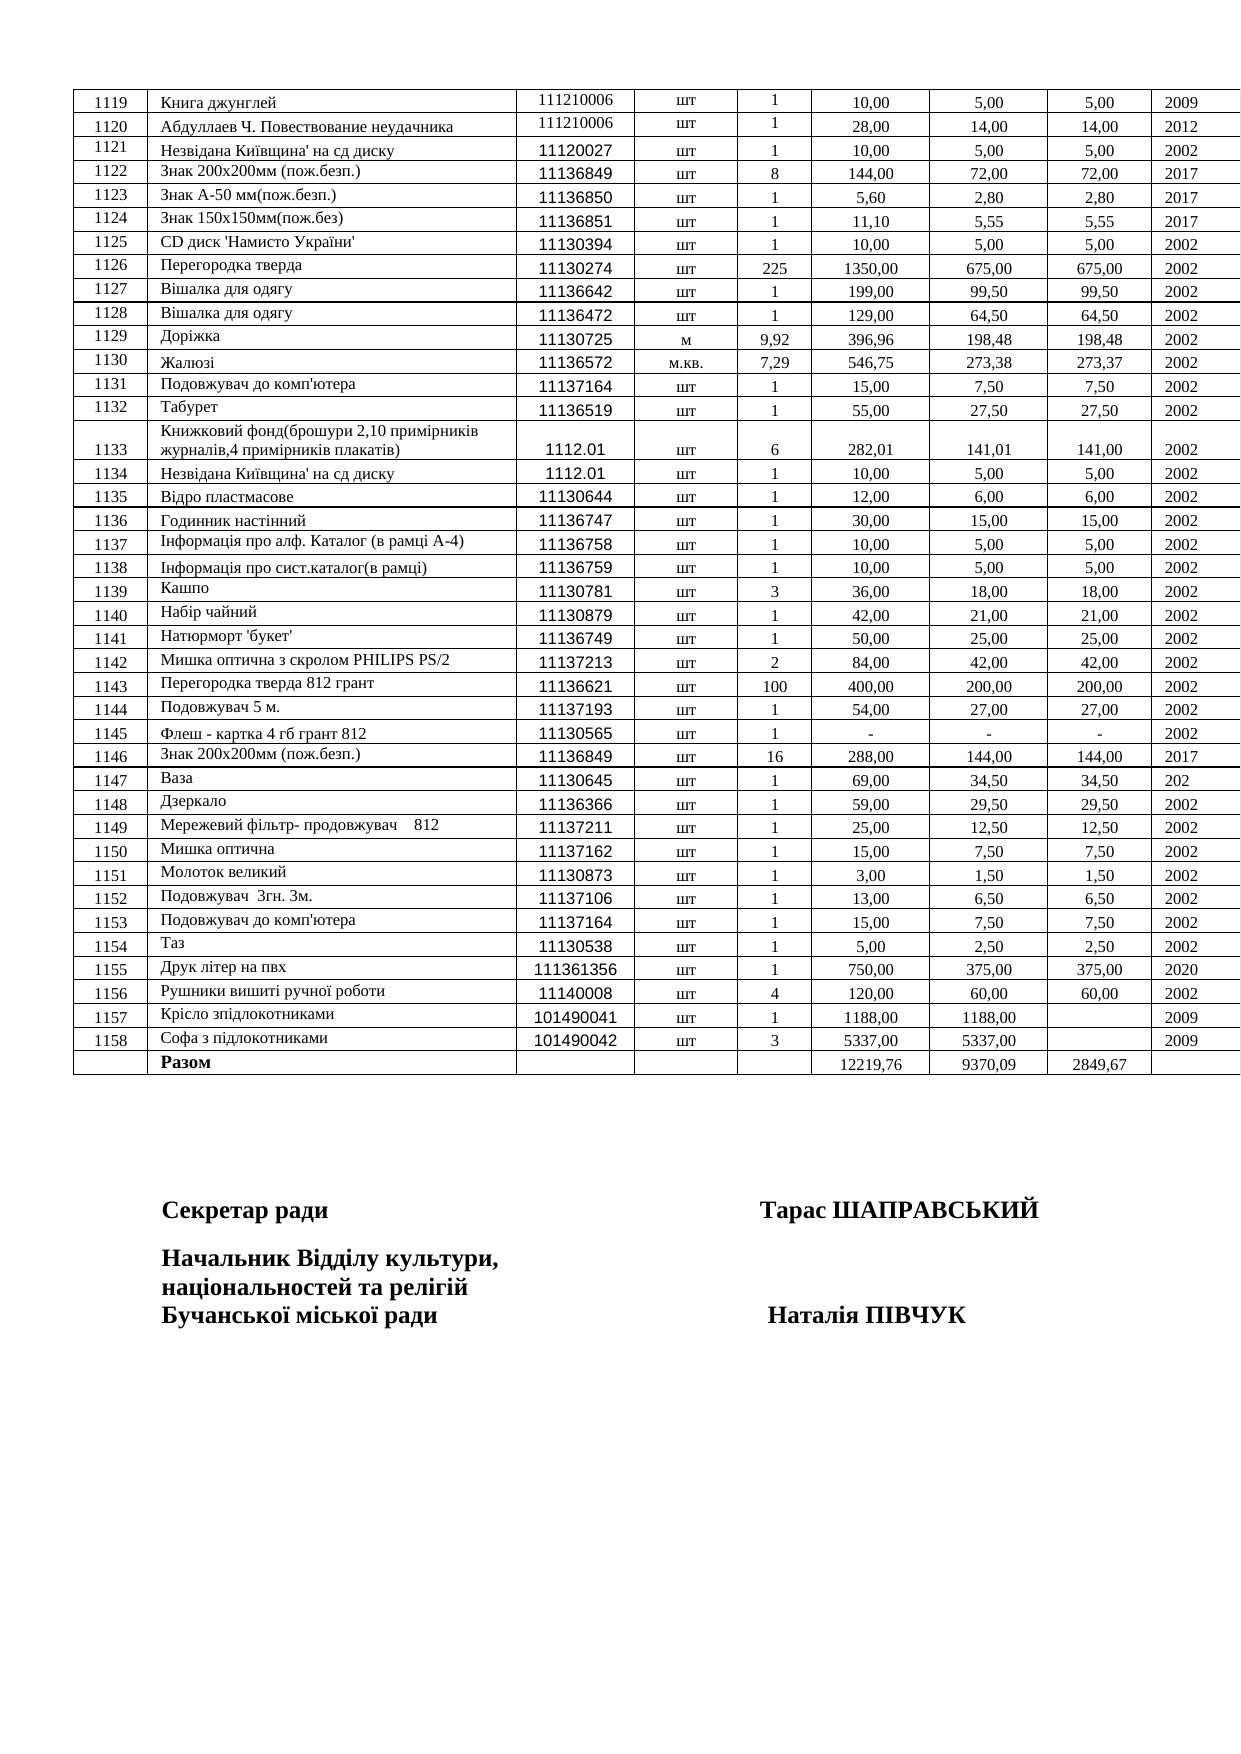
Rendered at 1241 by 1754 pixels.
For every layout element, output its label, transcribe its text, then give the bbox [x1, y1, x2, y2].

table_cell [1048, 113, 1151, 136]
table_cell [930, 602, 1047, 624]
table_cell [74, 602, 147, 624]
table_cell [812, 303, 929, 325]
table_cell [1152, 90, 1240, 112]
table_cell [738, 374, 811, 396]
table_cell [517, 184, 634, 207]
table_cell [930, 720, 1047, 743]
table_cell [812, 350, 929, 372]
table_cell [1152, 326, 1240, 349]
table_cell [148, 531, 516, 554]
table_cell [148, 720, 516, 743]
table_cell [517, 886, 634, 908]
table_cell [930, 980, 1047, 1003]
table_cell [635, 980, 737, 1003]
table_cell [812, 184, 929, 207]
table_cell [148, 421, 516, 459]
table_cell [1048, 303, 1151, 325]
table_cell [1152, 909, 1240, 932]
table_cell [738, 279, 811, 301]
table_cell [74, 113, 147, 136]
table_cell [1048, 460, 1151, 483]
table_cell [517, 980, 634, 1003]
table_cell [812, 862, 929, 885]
text Секретар ради Тарас ШАПРАВСЬКИЙ [74, 1195, 1122, 1224]
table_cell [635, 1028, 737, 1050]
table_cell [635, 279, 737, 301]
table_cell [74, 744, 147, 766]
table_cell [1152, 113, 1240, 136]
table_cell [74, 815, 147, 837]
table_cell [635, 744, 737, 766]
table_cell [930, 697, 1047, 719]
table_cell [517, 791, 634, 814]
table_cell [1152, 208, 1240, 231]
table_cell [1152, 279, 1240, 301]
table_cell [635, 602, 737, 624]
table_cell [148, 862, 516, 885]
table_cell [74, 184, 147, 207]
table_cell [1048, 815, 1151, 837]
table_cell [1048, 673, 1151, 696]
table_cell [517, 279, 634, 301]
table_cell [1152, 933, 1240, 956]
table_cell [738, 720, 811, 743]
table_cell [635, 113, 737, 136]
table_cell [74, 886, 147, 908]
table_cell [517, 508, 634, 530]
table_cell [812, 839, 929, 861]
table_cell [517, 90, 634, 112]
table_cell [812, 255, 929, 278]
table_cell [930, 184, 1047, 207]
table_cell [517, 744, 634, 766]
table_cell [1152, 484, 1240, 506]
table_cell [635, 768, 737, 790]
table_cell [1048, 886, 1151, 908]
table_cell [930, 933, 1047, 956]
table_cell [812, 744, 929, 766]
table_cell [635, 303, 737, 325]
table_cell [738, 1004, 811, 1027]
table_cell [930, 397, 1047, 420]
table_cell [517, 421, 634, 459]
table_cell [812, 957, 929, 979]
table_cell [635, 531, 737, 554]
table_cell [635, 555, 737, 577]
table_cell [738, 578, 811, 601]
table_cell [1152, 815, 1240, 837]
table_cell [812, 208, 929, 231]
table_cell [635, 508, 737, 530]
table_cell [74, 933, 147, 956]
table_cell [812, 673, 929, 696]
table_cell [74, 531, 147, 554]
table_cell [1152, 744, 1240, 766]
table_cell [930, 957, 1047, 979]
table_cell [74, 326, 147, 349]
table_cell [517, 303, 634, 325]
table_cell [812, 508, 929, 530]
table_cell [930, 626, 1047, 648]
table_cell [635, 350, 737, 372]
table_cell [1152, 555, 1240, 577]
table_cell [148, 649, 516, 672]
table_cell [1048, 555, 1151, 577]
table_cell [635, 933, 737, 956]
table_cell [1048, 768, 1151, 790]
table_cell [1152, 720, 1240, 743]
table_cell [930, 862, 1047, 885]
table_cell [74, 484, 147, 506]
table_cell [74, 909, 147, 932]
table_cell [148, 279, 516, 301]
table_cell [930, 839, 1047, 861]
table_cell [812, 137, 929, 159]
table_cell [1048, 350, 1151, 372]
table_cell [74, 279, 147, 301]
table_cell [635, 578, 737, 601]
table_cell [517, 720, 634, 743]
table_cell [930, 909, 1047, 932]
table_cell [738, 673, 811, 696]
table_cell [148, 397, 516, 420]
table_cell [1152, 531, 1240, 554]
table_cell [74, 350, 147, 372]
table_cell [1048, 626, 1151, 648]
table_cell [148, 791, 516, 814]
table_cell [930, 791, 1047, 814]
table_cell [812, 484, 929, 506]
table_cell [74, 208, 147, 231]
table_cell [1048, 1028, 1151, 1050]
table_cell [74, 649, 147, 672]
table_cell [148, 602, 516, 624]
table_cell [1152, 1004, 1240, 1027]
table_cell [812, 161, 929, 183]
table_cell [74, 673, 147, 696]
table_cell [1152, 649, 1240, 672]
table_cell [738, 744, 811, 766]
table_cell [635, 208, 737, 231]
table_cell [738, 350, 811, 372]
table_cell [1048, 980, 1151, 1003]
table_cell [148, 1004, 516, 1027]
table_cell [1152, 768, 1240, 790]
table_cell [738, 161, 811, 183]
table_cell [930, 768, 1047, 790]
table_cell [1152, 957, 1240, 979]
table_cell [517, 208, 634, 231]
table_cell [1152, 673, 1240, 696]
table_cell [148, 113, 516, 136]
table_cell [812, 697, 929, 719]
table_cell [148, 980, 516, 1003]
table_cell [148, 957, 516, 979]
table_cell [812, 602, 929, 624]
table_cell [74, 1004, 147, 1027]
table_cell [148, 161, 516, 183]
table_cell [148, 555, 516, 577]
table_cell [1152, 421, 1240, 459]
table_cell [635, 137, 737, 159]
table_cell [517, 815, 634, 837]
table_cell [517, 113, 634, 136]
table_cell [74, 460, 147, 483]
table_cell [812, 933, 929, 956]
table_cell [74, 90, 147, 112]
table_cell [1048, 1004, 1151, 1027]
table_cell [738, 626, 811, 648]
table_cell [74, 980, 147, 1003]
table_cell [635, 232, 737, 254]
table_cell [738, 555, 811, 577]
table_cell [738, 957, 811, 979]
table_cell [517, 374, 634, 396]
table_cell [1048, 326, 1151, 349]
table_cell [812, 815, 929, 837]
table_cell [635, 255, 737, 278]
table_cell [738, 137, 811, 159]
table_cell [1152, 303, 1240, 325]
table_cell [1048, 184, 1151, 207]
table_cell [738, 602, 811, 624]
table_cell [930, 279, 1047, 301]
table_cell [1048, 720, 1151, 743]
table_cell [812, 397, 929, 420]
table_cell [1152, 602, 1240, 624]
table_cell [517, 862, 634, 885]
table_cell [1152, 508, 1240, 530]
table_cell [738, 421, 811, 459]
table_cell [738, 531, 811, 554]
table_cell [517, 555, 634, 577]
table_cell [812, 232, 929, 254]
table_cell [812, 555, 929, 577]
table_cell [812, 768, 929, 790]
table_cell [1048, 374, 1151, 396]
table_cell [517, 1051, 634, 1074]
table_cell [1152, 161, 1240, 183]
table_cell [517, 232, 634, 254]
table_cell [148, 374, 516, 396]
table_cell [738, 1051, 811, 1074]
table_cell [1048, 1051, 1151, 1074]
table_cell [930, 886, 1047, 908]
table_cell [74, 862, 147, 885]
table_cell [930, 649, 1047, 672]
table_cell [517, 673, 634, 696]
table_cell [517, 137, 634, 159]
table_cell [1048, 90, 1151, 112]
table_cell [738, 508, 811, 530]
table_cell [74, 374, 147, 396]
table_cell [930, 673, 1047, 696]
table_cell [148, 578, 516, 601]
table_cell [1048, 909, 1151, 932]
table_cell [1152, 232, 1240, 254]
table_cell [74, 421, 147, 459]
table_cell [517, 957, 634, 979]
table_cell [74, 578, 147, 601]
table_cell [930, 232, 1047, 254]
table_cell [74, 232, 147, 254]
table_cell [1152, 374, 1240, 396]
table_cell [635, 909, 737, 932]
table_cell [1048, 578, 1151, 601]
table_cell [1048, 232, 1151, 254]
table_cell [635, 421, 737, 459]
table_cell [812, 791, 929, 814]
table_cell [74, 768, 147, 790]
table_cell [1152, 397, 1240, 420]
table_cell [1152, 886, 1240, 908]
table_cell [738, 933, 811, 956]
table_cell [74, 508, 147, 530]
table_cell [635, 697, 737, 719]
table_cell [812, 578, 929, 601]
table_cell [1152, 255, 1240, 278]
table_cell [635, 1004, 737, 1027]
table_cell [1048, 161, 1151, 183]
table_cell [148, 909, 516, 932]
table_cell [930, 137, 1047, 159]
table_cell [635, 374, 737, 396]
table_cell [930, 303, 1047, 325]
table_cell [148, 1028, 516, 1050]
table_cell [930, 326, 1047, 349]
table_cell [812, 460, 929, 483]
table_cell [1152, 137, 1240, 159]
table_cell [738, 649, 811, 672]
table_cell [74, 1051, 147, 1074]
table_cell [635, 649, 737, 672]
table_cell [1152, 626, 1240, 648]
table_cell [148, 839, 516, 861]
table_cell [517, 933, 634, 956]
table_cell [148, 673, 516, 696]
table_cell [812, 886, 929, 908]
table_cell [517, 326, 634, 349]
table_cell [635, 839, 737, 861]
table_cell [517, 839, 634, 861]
text Бучанської міської ради Наталія ПІВЧУК [74, 1300, 1122, 1329]
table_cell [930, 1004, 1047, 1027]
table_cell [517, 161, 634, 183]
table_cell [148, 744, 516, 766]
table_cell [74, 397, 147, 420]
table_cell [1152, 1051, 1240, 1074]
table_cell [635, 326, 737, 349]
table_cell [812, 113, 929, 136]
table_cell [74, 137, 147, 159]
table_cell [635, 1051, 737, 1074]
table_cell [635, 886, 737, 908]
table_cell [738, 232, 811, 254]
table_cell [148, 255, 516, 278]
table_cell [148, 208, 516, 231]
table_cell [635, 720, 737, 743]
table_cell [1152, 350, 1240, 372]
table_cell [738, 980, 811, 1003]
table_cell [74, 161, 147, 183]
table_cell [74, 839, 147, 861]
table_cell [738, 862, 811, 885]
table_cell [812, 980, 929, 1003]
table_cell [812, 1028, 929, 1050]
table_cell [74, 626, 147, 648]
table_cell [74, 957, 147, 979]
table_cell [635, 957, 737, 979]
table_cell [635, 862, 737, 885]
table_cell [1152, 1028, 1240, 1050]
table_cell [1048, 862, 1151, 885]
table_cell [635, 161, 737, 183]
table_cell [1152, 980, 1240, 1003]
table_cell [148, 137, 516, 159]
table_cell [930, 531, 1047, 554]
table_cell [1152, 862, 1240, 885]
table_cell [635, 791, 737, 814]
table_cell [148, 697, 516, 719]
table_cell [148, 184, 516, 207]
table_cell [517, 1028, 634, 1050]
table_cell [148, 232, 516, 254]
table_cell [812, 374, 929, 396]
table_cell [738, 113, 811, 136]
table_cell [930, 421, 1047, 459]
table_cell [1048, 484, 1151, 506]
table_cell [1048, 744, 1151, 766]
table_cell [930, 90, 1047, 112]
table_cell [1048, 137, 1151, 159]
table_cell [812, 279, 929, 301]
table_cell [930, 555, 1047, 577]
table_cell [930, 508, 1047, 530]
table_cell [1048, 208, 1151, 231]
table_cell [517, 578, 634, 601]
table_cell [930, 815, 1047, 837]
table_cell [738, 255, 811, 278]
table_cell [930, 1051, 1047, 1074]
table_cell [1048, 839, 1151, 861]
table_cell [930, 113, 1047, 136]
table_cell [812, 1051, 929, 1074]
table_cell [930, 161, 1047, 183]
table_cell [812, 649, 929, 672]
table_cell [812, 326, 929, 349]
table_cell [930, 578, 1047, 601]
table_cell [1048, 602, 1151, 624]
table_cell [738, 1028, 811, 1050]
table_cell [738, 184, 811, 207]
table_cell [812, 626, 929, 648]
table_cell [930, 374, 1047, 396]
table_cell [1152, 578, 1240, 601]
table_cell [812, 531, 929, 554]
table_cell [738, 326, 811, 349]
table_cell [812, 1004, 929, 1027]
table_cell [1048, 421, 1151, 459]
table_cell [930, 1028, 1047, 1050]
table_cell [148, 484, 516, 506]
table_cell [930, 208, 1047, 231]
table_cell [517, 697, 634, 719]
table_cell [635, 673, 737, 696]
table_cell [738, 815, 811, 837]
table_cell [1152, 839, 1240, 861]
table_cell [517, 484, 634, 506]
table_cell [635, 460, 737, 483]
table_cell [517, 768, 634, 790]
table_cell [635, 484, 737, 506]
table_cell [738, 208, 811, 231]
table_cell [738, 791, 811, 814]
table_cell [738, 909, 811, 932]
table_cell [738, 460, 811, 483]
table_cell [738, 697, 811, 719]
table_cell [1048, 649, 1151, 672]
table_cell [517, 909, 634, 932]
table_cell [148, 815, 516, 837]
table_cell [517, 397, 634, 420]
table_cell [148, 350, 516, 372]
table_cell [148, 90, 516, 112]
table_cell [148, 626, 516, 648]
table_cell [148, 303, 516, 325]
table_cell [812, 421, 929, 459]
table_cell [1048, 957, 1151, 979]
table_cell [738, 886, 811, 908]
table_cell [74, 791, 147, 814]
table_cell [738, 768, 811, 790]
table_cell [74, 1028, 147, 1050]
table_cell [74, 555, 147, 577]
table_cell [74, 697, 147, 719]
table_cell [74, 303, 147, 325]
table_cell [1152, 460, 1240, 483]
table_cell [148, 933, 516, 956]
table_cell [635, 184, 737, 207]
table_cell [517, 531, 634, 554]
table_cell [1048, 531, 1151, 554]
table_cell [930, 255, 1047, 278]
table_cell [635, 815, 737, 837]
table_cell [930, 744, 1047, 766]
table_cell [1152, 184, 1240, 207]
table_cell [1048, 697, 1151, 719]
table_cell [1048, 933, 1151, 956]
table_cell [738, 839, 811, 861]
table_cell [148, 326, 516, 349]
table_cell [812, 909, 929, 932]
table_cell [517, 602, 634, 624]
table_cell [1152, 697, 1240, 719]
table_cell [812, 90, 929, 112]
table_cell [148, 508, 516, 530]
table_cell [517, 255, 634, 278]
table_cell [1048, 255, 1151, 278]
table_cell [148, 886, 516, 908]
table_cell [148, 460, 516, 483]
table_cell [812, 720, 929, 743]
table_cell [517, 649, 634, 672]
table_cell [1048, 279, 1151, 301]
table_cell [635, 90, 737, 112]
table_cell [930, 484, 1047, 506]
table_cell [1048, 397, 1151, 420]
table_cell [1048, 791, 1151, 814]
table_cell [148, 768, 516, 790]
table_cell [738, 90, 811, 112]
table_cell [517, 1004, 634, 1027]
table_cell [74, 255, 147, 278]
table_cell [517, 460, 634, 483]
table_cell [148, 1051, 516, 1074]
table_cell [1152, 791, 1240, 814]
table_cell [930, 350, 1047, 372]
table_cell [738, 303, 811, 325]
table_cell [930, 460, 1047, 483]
text національностей та релігій [74, 1272, 1122, 1300]
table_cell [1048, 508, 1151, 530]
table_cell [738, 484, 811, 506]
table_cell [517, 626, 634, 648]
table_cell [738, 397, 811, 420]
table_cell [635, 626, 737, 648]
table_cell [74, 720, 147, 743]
text Начальник Відділу культури, [74, 1243, 1122, 1272]
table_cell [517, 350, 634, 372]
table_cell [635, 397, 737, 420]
